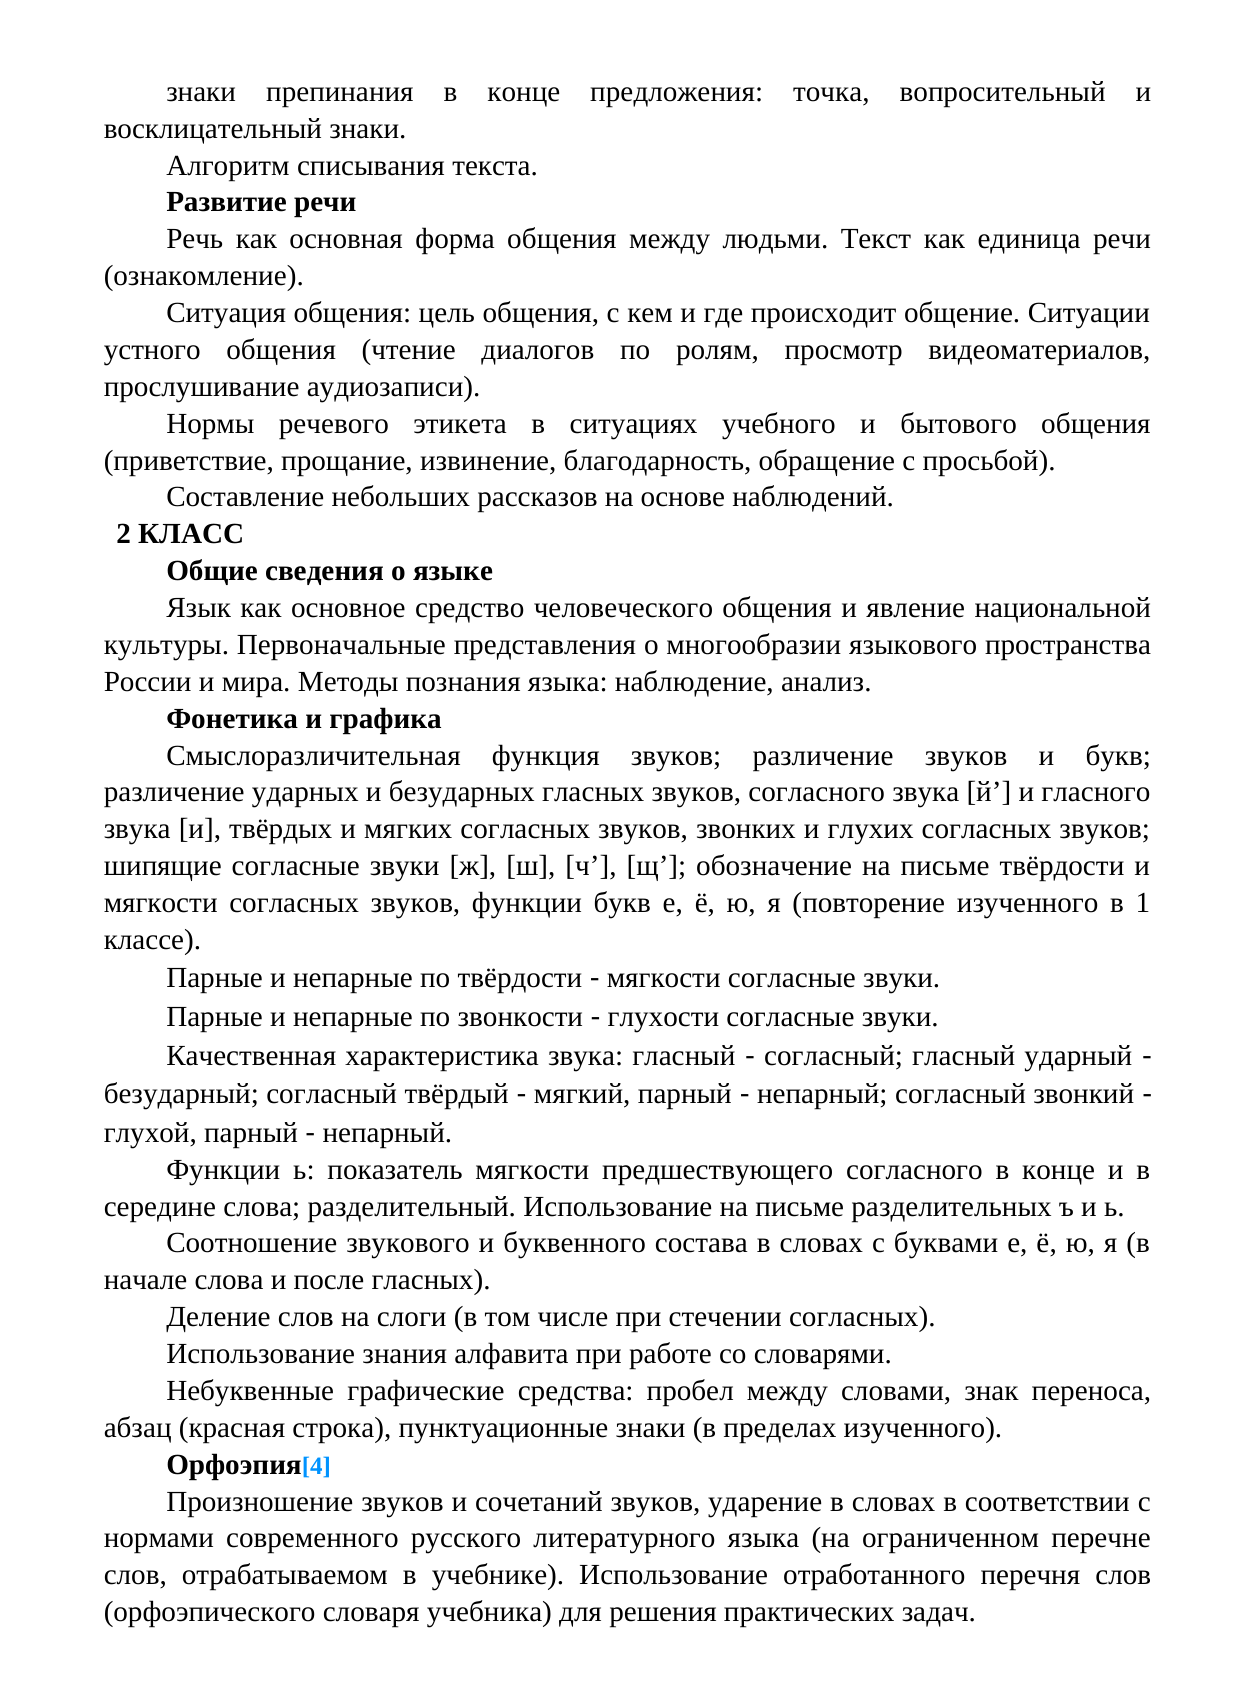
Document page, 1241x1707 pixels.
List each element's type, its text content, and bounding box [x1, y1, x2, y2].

text Функции ь: показатель мягкости предшествующего согласного в конце и в середине слова; разделительный. Использование на письме разделительных ъ и ь. [103, 1152, 1152, 1222]
text Смыслоразличительная функция звуков; различение звуков и букв; различение ударных и безударных гласных звуков, согласного звука [й’] и гласного звука [и], твёрдых и мягких согласных звуков, звонких и глухих согласных звуков; шипящие согласные звуки [ж], [ш], [ч’], [щ’]; обозначение на письме твёрдости и мягкости согласных звуков, функции букв е, ё, ю, я (повторение изученного в 1 классе). [103, 738, 1152, 956]
text Орфоэпия[4] [103, 1447, 1152, 1480]
text Ситуация общения: цель общения, с кем и где происходит общение. Ситуации устного общения (чтение диалогов по ролям, просмотр видеоматериалов, прослушивание аудиозаписи). [103, 295, 1152, 402]
text Развитие речи [103, 184, 1152, 218]
text Произношение звуков и сочетаний звуков, ударение в словах в соответствии с нормами современного русского литературного языка (на ограниченном перечне слов, отрабатываемом в учебнике). Использование отработанного перечня слов (орфоэпического словаря учебника) для решения практических задач. [103, 1484, 1152, 1628]
text знаки препинания в конце предложения: точка, вопросительный и восклицательный знаки. [103, 74, 1152, 144]
text Нормы речевого этикета в ситуациях учебного и бытового общения (приветствие, прощание, извинение, благодарность, обращение с просьбой). [103, 406, 1152, 476]
text Парные и непарные по звонкости ‑ глухости согласные звуки. [103, 997, 1152, 1033]
text 2 КЛАСС [116, 516, 1152, 550]
text Общие сведения о языке [103, 553, 1152, 587]
text Составление небольших рассказов на основе наблюдений. [103, 479, 1152, 513]
text Небуквенные графические средства: пробел между словами, знак переноса, абзац (красная строка), пунктуационные знаки (в пределах изученного). [103, 1373, 1152, 1443]
text Фонетика и графика [103, 701, 1152, 734]
text Деление слов на слоги (в том числе при стечении согласных). [103, 1299, 1152, 1333]
text Использование знания алфавита при работе со словарями. [103, 1336, 1152, 1370]
text Парные и непарные по твёрдости ‑ мягкости согласные звуки. [103, 959, 1152, 994]
text Язык как основное средство человеческого общения и явление национальной культуры. Первоначальные представления о многообразии языкового пространства России и мира. Методы познания языка: наблюдение, анализ. [103, 590, 1152, 697]
text Речь как основная форма общения между людьми. Текст как единица речи (ознакомление). [103, 221, 1152, 292]
text Качественная характеристика звука: гласный ‑ согласный; гласный ударный ‑ безударный; согласный твёрдый ‑ мягкий, парный ‑ непарный; согласный звонкий ‑ глухой, парный ‑ непарный. [103, 1036, 1152, 1148]
text Алгоритм списывания текста. [103, 148, 1152, 181]
text Соотношение звукового и буквенного состава в словах с буквами е, ё, ю, я (в начале слова и после гласных). [103, 1226, 1152, 1296]
